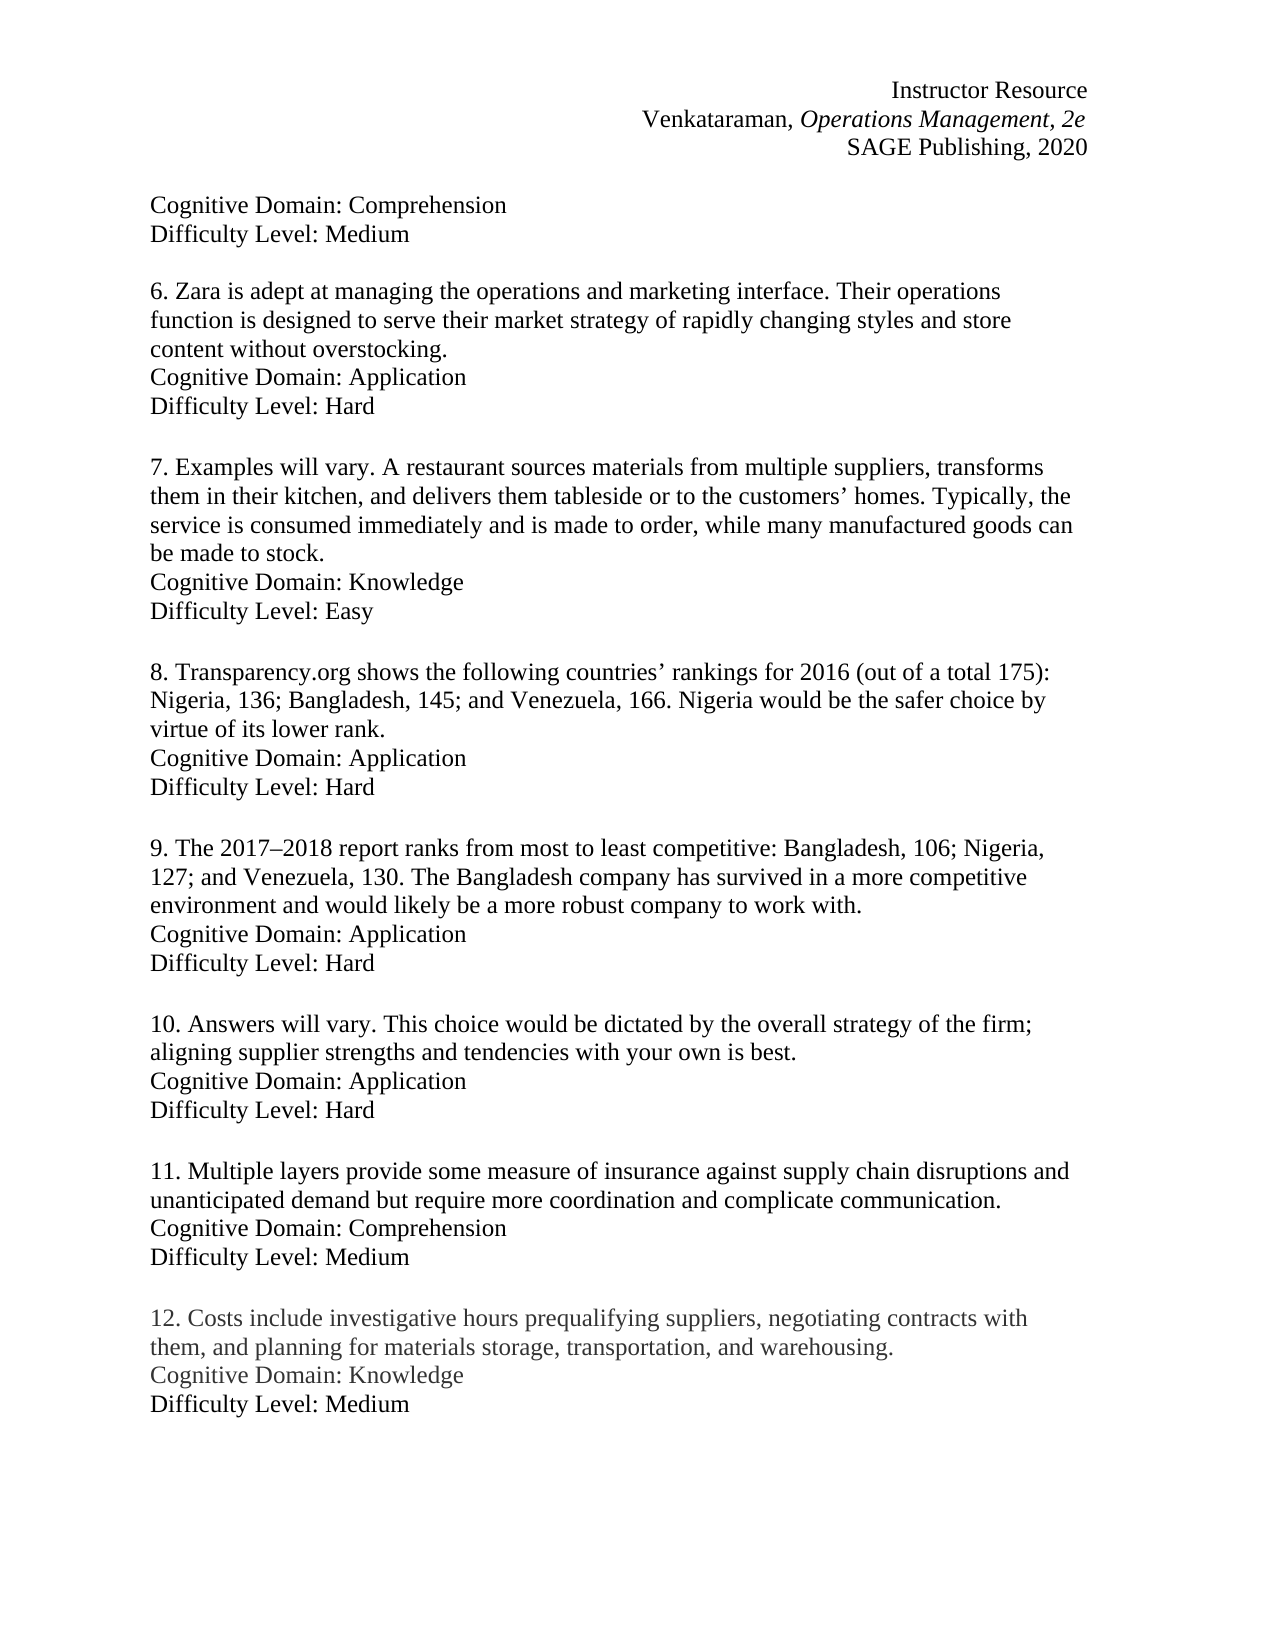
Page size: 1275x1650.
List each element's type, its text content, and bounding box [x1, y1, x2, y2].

subtitle Cognitive Domain: Application [150, 1066, 1087, 1095]
subtitle Cognitive Domain: Application [150, 362, 1087, 391]
subtitle 6. Zara is adept at managing the operations and marketing interface. Their operations function is designed to serve their market strategy of rapidly changing styles and store content without overstocking. [150, 276, 1087, 362]
subtitle Difficulty Level: Medium [150, 1389, 1087, 1418]
subtitle 8. Transparency.org shows the following countries’ rankings for 2016 (out of a total 175): Nigeria, 136; Bangladesh, 145; and Venezuela, 166. Nigeria would be the safer choice by virtue of its lower rank. [150, 657, 1087, 743]
text Cognitive Domain: Comprehension [150, 190, 1087, 219]
subtitle Cognitive Domain: Comprehension [150, 1213, 1087, 1242]
subtitle 7. Examples will vary. A restaurant sources materials from multiple suppliers, transforms them in their kitchen, and delivers them tableside or to the customers’ homes. Typically, the service is consumed immediately and is made to order, while many manufactured goods can be made to stock. [150, 452, 1087, 567]
subtitle Cognitive Domain: Knowledge [150, 1361, 1087, 1389]
subtitle Difficulty Level: Medium [150, 1242, 1087, 1271]
subtitle 9. The 2017–2018 report ranks from most to least competitive: Bangladesh, 106; Nigeria, 127; and Venezuela, 130. The Bangladesh company has survived in a more competitive environment and would likely be a more robust company to work with. [150, 833, 1087, 919]
subtitle 12. Costs include investigative hours prequalifying suppliers, negotiating contracts with them, and planning for materials storage, transportation, and warehousing. [150, 1303, 1087, 1361]
subtitle 10. Answers will vary. This choice would be dictated by the overall strategy of the firm; aligning supplier strengths and tendencies with your own is best. [150, 1009, 1087, 1066]
subtitle Difficulty Level: Hard [150, 948, 1087, 977]
subtitle Cognitive Domain: Application [150, 743, 1087, 772]
subtitle Difficulty Level: Hard [150, 391, 1087, 420]
subtitle Difficulty Level: Hard [150, 772, 1087, 801]
subtitle Cognitive Domain: Application [150, 919, 1087, 948]
subtitle Difficulty Level: Hard [150, 1095, 1087, 1124]
text Difficulty Level: Medium [150, 219, 1087, 247]
subtitle Cognitive Domain: Knowledge [150, 567, 1087, 596]
subtitle 11. Multiple layers provide some measure of insurance against supply chain disruptions and unanticipated demand but require more coordination and complicate communication. [150, 1156, 1087, 1213]
subtitle Difficulty Level: Easy [150, 596, 1087, 625]
